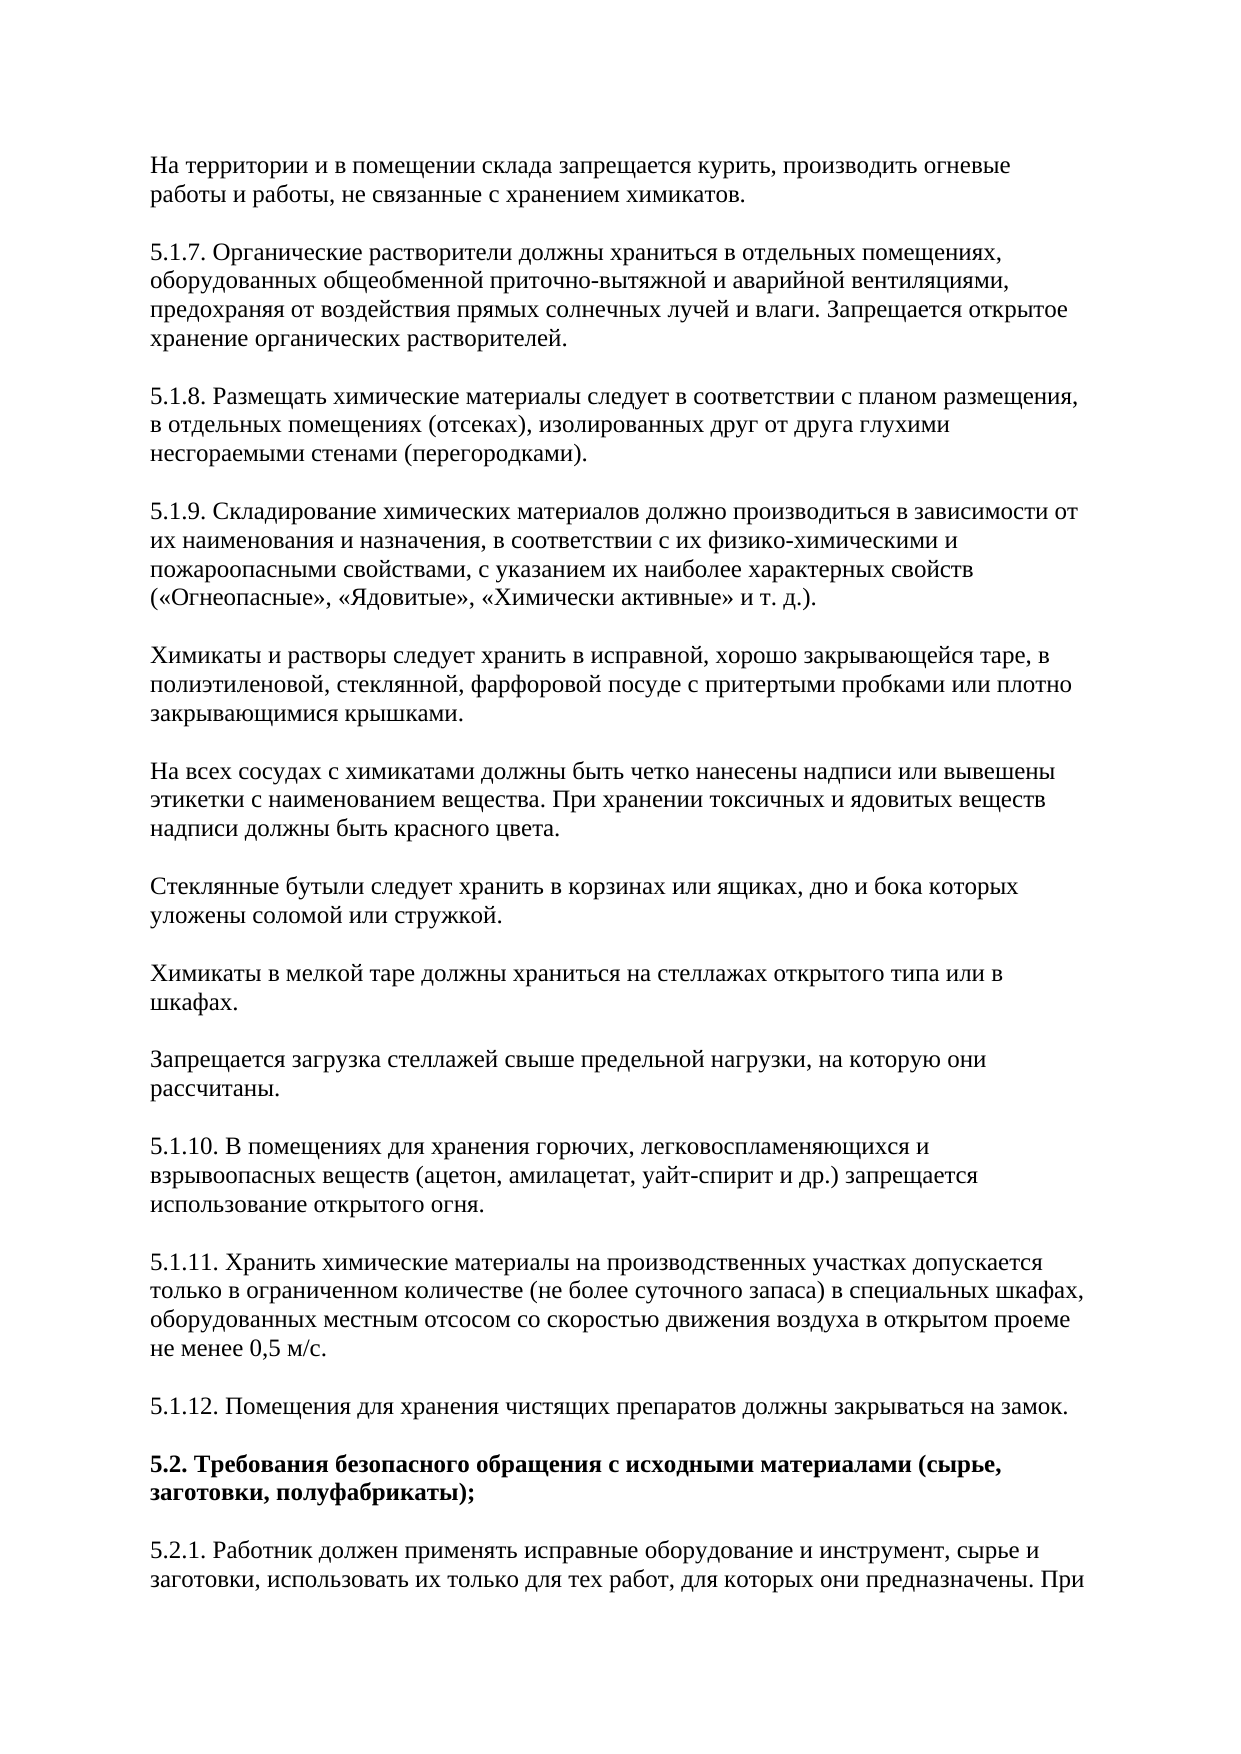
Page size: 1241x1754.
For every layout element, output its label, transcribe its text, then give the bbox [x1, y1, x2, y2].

text Химикаты и растворы следует хранить в исправной, хорошо закрывающейся таре, в полиэтиленовой, стеклянной, фарфоровой посуде с притертыми пробками или плотно закрывающимися крышками. [150, 727, 1090, 813]
text 5.1.8. Размещать химические материалы следует в соответствии с планом размещения, в отдельных помещениях (отсеках), изолированных друг от друга глухими несгораемыми стенами (перегородками). [150, 467, 1090, 554]
text Хранение химических материалов вне складов или выделенных для этой цели мест запрещается. [150, 150, 1090, 207]
text 5.1.10. В помещениях для хранения горючих, легковоспламеняющихся и взрывоопасных веществ (ацетон, амилацетат, уайт-спирит и др.) запрещается использование открытого огня. [150, 1218, 1090, 1304]
text На территории и в помещении склада запрещается курить, производить огневые работы и работы, не связанные с хранением химикатов. [150, 237, 1090, 294]
text На всех сосудах с химикатами должны быть четко нанесены надписи или вывешены этикетки с наименованием вещества. При хранении токсичных и ядовитых веществ надписи должны быть красного цвета. [150, 842, 1090, 929]
text 5.1.9. Складирование химических материалов должно производиться в зависимости от их наименования и назначения, в соответствии с их физико-химическими и пожароопасными свойствами, с указанием их наиболее характерных свойств («Огнеопасные», «Ядовитые», «Химически активные» и т. д.). [150, 583, 1090, 698]
text 5.1.12. Помещения для хранения чистящих препаратов должны закрываться на замок. [150, 1477, 1090, 1506]
text 5.1.11. Хранить химические материалы на производственных участках допускается только в ограниченном количестве (не более суточного запаса) в специальных шкафах, оборудованных местным отсосом со скоростью движения воздуха в открытом проеме не менее 0,5 м/с. [150, 1333, 1090, 1448]
text Запрещается загрузка стеллажей свыше предельной нагрузки, на которую они рассчитаны. [150, 1131, 1090, 1189]
text 5.1.7. Органические растворители должны храниться в отдельных помещениях, оборудованных общеобменной приточно-вытяжной и аварийной вентиляциями, предохраняя от воздействия прямых солнечных лучей и влаги. Запрещается открытое хранение органических растворителей. [150, 323, 1090, 438]
text 5.2. Требования безопасного обращения с исходными материалами (сырье, заготовки, полуфабрикаты); [150, 1535, 1090, 1593]
text Стеклянные бутыли следует хранить в корзинах или ящиках, дно и бока которых уложены соломой или стружкой. [150, 958, 1090, 1015]
text Химикаты в мелкой таре должны храниться на стеллажах открытого типа или в шкафах. [150, 1044, 1090, 1102]
